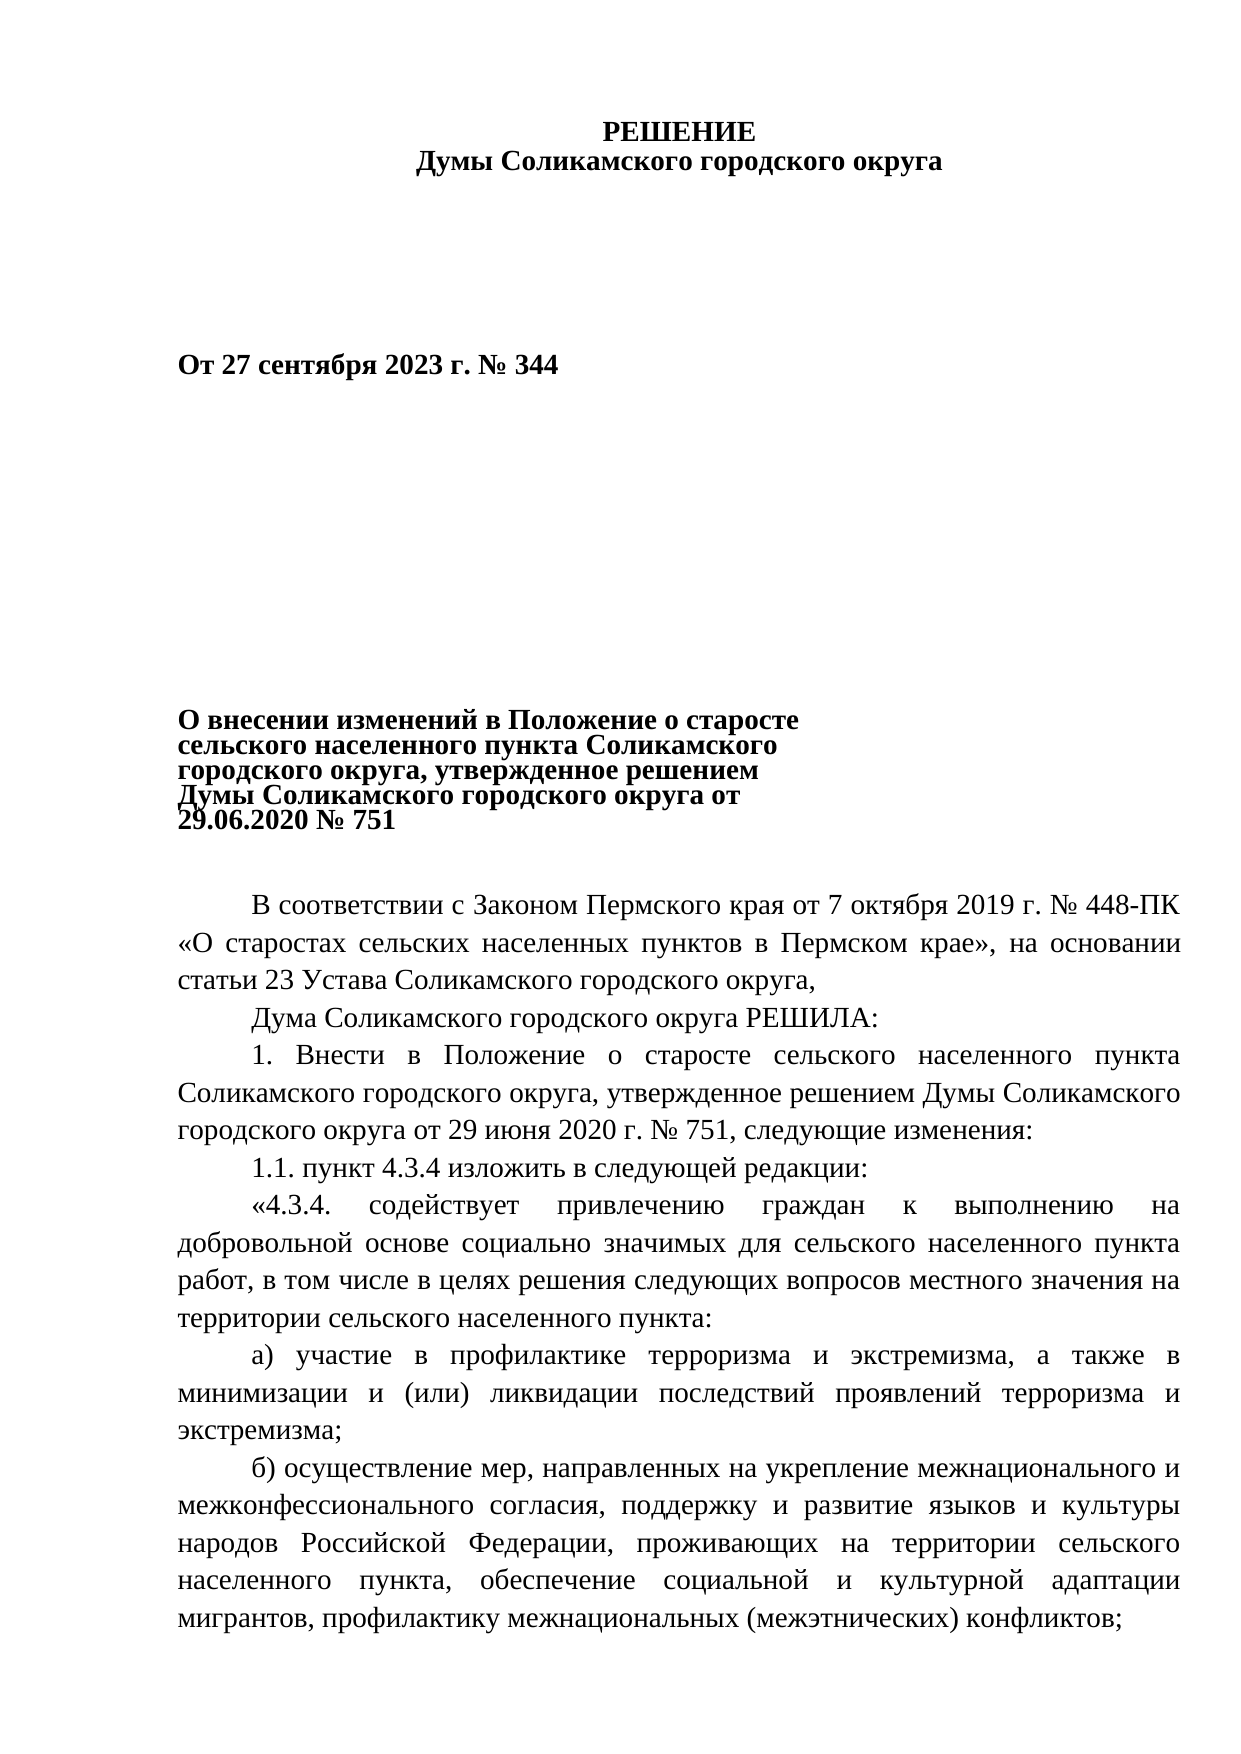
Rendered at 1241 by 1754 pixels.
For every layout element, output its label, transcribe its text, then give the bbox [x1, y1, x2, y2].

text РЕШЕНИЕ [177, 118, 1181, 147]
text От 27 сентября . № 344 [177, 351, 1181, 381]
text а) участие в профилактике терроризма и экстремизма, а также в минимизации и (или) ликвидации последствий проявлений терроризма и экстремизма; [177, 1335, 1181, 1447]
text «4.3.4. содействует привлечению граждан к выполнению на добровольной основе социально значимых для сельского населенного пункта работ, в том числе в целях решения следующих вопросов местного значения на территории сельского населенного пункта: [177, 1185, 1181, 1335]
text В соответствии с Законом Пермского края от 7 октября . № 448-ПК «О старостах сельских населенных пунктов в Пермском крае», на основании статьи 23 Устава Соликамского городского округа, [177, 885, 1181, 997]
text Думы Соликамского городского округа [177, 147, 1181, 176]
text 1.1. пункт 4.3.4 изложить в следующей редакции: [177, 1147, 1181, 1185]
text Думы Соликамского городского округа от 29.06.2020 № 751 [177, 785, 827, 835]
text 1. Внести в Положение о старосте сельского населенного пункта Соликамского городского округа, утвержденное решением Думы Соликамского городского округа от 29 июня . № 751, следующие изменения: [177, 1035, 1181, 1147]
text О внесении изменений в Положение о старосте сельского населенного пункта Соликамского городского округа, утвержденное решением [177, 710, 827, 785]
text Дума Соликамского городского округа РЕШИЛА: [177, 997, 1181, 1035]
text б) осуществление мер, направленных на укрепление межнационального и межконфессионального согласия, поддержку и развитие языков и культуры народов Российской Федерации, проживающих на территории сельского населенного пункта, обеспечение социальной и культурной адаптации мигрантов, профилактику межнациональных (межэтнических) конфликтов; [177, 1447, 1181, 1635]
